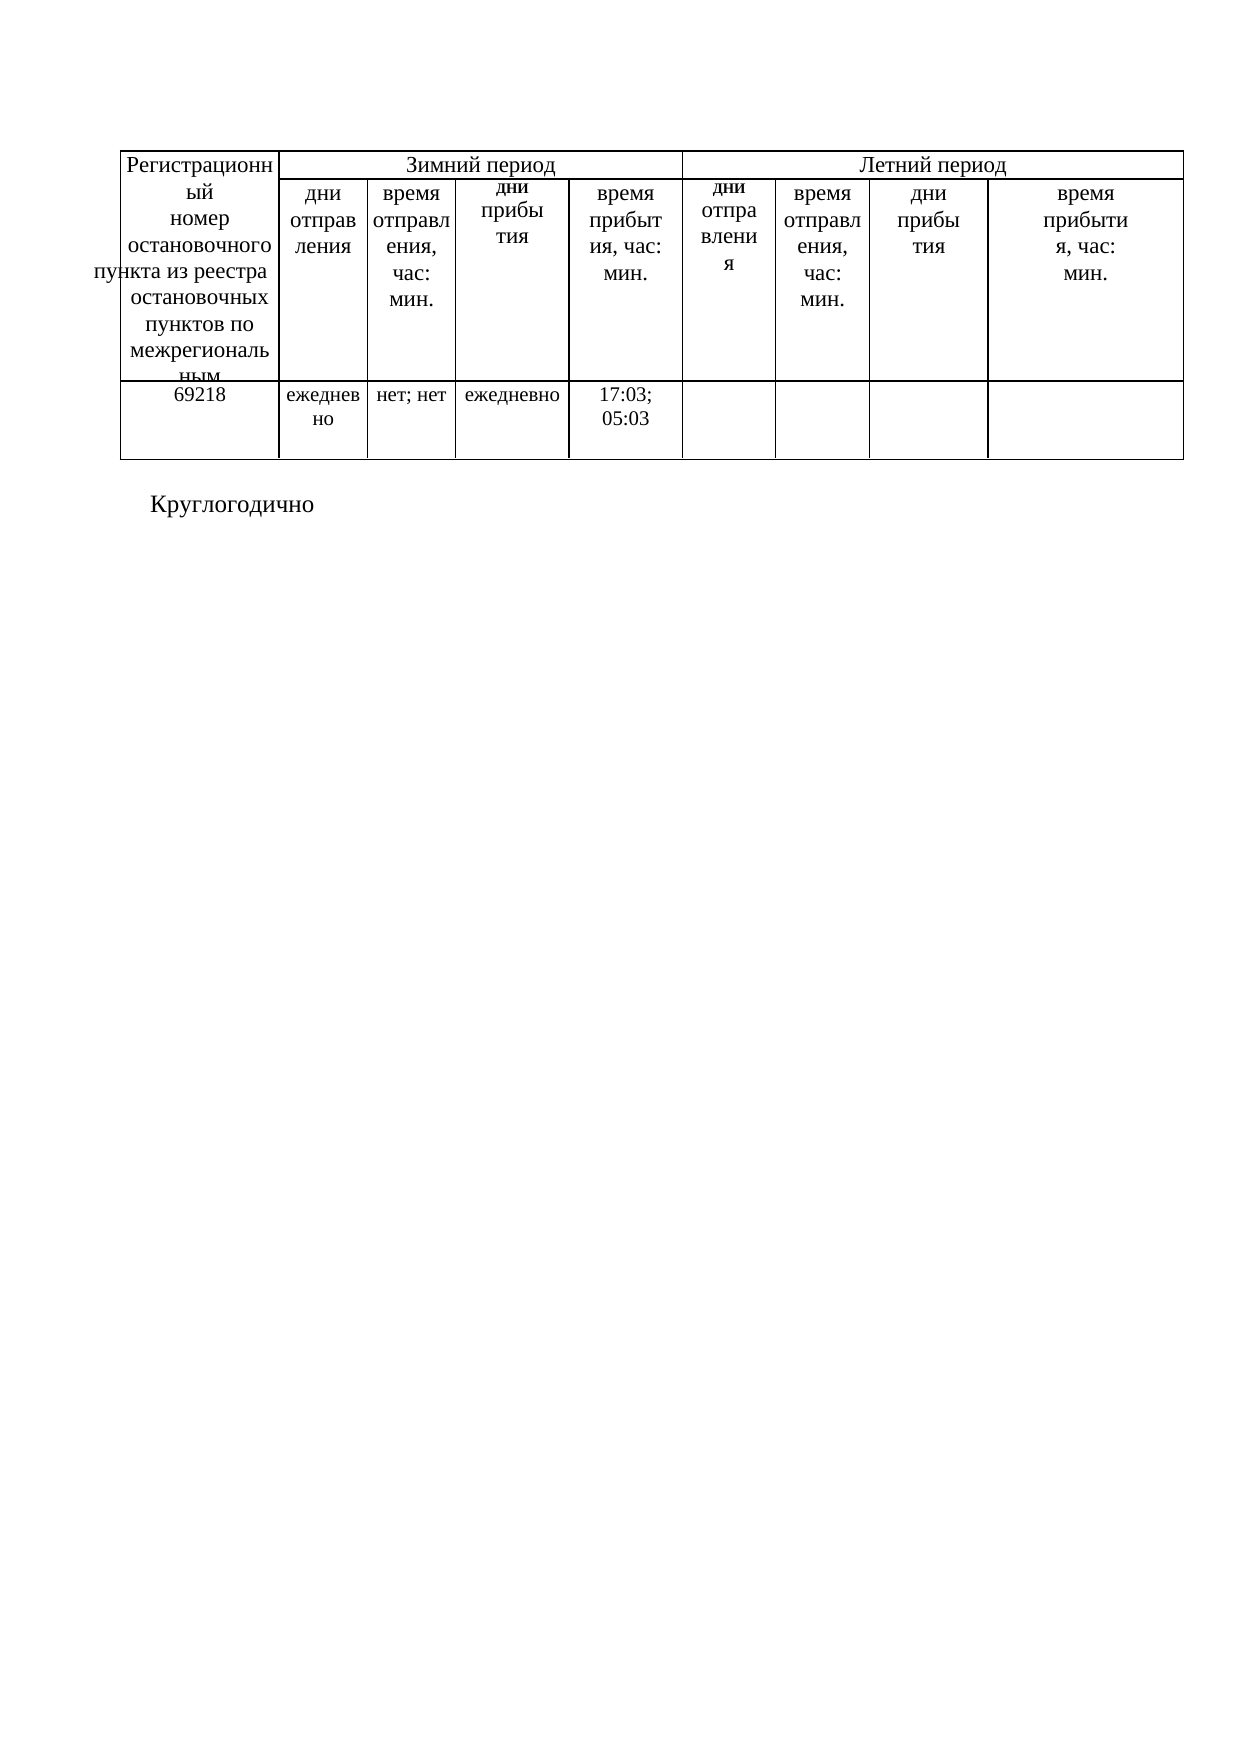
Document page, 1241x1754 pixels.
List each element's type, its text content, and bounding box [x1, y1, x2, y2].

text Круглогодично [150, 489, 1090, 517]
table_header Летний период [683, 152, 1183, 178]
table_cell дни прибы тия [870, 180, 987, 380]
table_cell [776, 382, 869, 458]
table_cell время отправл ения, час: мин. [368, 180, 455, 380]
table_cell [989, 382, 1183, 458]
table_cell нет; нет [368, 382, 455, 458]
table_cell ДНИ прибы тия [456, 180, 568, 380]
table_cell ежедневно [280, 382, 367, 458]
table_cell [870, 382, 987, 458]
table_header Зимний период [280, 152, 682, 178]
table_cell 17:03; 05:03 [570, 382, 682, 458]
table_cell время прибыт ия, час: мин. [570, 180, 682, 380]
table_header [121, 152, 278, 380]
table_cell ДНИ отпра влени я [683, 180, 775, 380]
table_cell ежедневно [456, 382, 568, 458]
table_cell время прибыти я, час: мин. [989, 180, 1183, 380]
table_cell 69218 [121, 382, 278, 458]
table_cell дни отправ ления [280, 180, 367, 380]
table_cell время отправл ения, час: мин. [776, 180, 869, 380]
table_cell [683, 382, 775, 458]
